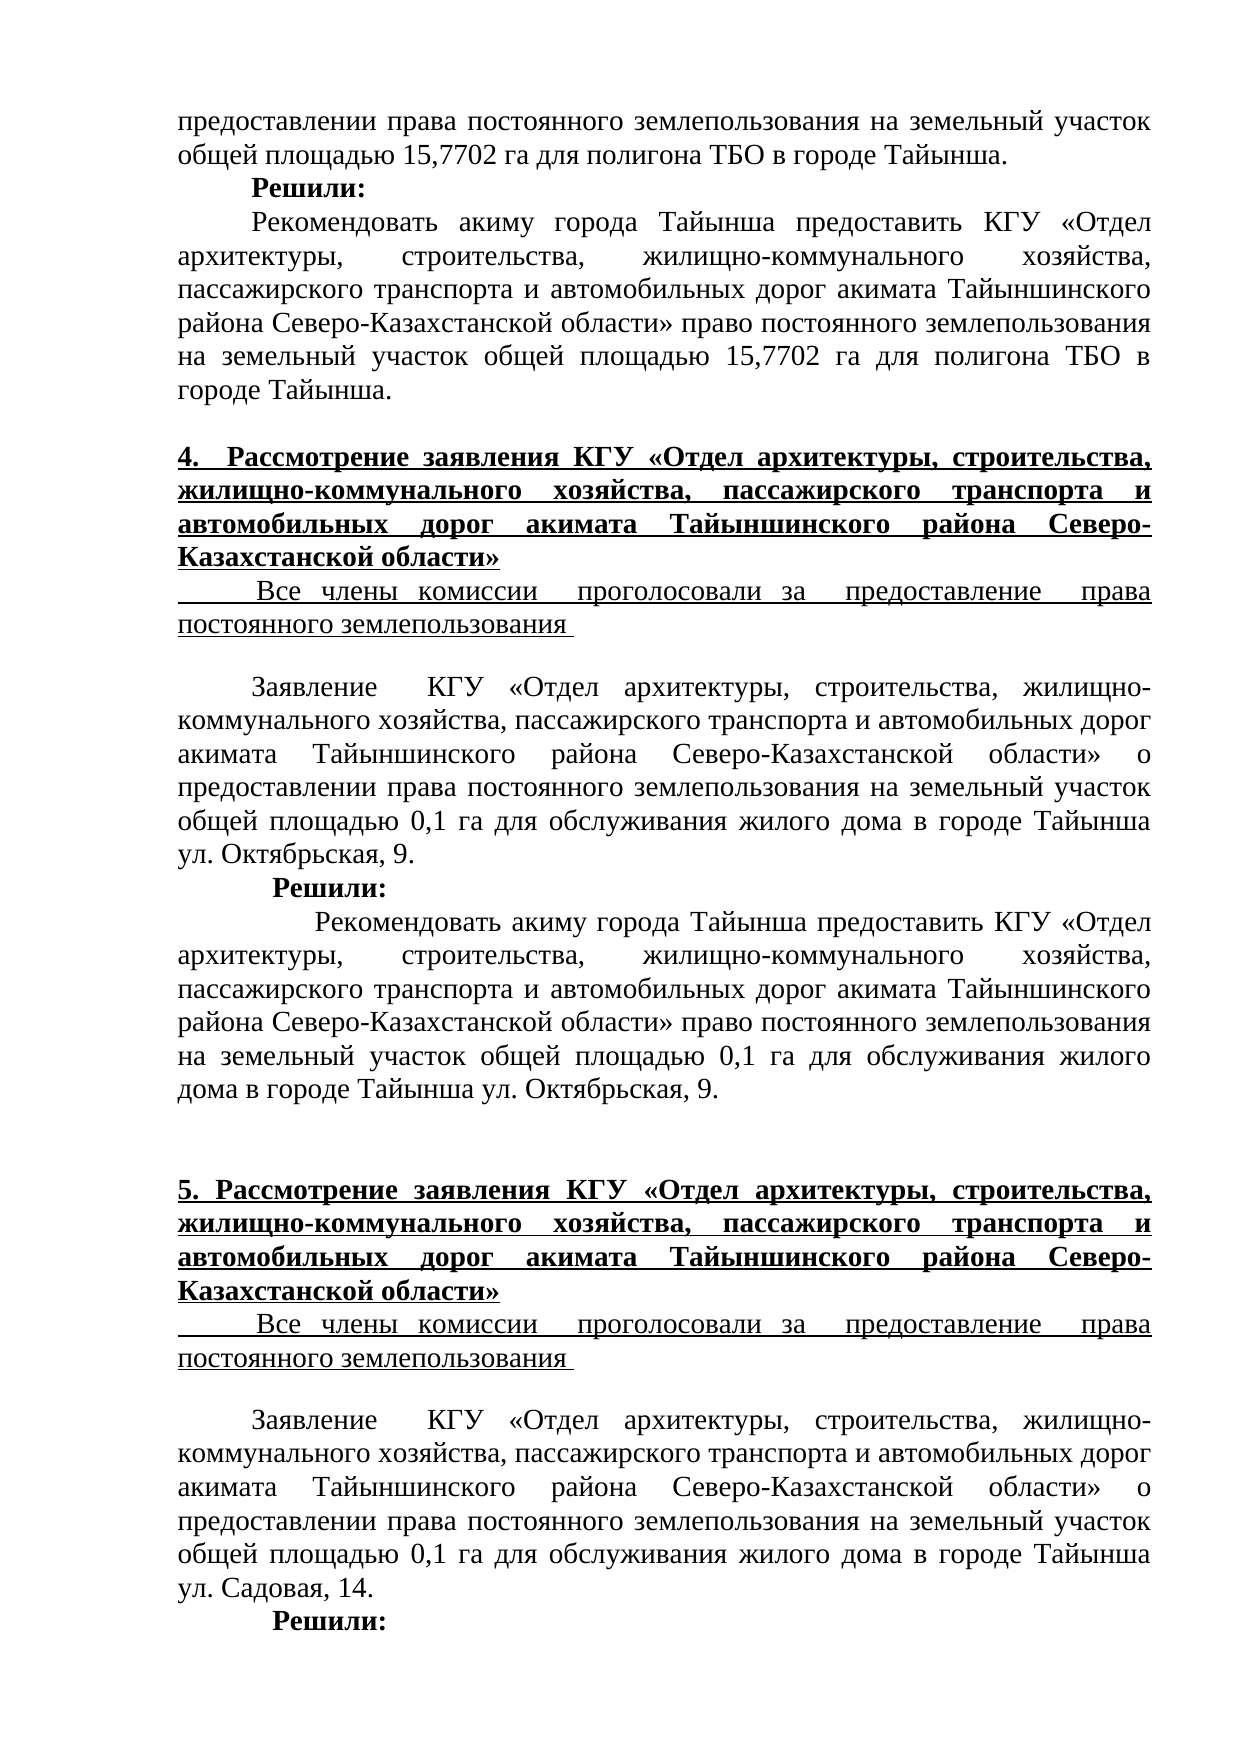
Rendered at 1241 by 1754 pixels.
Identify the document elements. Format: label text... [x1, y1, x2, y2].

text Все члены комиссии проголосовали за предоставление права постоянного землепользования [177, 573, 1152, 602]
text Рекомендовать акиму города Тайынша предоставить КГУ «Отдел архитектуры, строительства, жилищно-коммунального хозяйства, пассажирского транспорта и автомобильных дорог акимата Тайыншинского района Северо-Казахстанской области» право постоянного землепользования на земельный участок общей площадью 0,1 га для обслуживания жилого дома в городе Тайынша ул. Октябрьская, 9. [177, 904, 1152, 1105]
text Все члены комиссии проголосовали за предоставление права постоянного землепользования [177, 1306, 1152, 1335]
text Заявление КГУ «Отдел архитектуры, строительства, жилищно-коммунального хозяйства, пассажирского транспорта и автомобильных дорог акимата Тайыншинского района Северо-Казахстанской области» о предоставлении права постоянного землепользования на земельный участок общей площадью 0,1 га для обслуживания жилого дома в городе Тайынша ул. Садовая, 14. [177, 1402, 1152, 1603]
text Решили: [177, 171, 1152, 204]
text 4. Рассмотрение заявления КГУ «Отдел архитектуры, строительства, жилищно-коммунального хозяйства, пассажирского транспорта и автомобильных дорог акимата Тайыншинского района Северо-Казахстанской области» [177, 439, 1152, 468]
text Решили: [177, 870, 1152, 904]
text 4. Рассмотрение заявления КГУ «Отдел архитектуры, строительства, жилищно-коммунального хозяйства, пассажирского транспорта и автомобильных дорог акимата Тайыншинского района Северо-Казахстанской области» [177, 536, 1152, 573]
text 5. Рассмотрение заявления КГУ «Отдел архитектуры, строительства, жилищно-коммунального хозяйства, пассажирского транспорта и автомобильных дорог акимата Тайыншинского района Северо-Казахстанской области» [177, 1202, 1152, 1235]
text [177, 103, 1152, 171]
text Заявление КГУ «Отдел архитектуры, строительства, жилищно-коммунального хозяйства, пассажирского транспорта и автомобильных дорог акимата Тайыншинского района Северо-Казахстанской области» о предоставлении права постоянного землепользования на земельный участок общей площадью 0,1 га для обслуживания жилого дома в городе Тайынша ул. Октябрьская, 9. [177, 669, 1152, 870]
text Рекомендовать акиму города Тайынша предоставить КГУ «Отдел архитектуры, строительства, жилищно-коммунального хозяйства, пассажирского транспорта и автомобильных дорог акимата Тайыншинского района Северо-Казахстанской области» право постоянного землепользования на земельный участок общей площадью 15,7702 га для полигона ТБО в городе Тайынша. [177, 204, 1152, 405]
text 4. Рассмотрение заявления КГУ «Отдел архитектуры, строительства, жилищно-коммунального хозяйства, пассажирского транспорта и автомобильных дорог акимата Тайыншинского района Северо-Казахстанской области» [177, 469, 1152, 501]
text Решили: [177, 1603, 1152, 1637]
text Все члены комиссии проголосовали за предоставление права постоянного землепользования [177, 1336, 1152, 1373]
text Все члены комиссии проголосовали за предоставление права постоянного землепользования [177, 603, 1152, 640]
text 5. Рассмотрение заявления КГУ «Отдел архитектуры, строительства, жилищно-коммунального хозяйства, пассажирского транспорта и автомобильных дорог акимата Тайыншинского района Северо-Казахстанской области» [177, 1172, 1152, 1201]
text 4. Рассмотрение заявления КГУ «Отдел архитектуры, строительства, жилищно-коммунального хозяйства, пассажирского транспорта и автомобильных дорог акимата Тайыншинского района Северо-Казахстанской области» [177, 502, 1152, 535]
text 5. Рассмотрение заявления КГУ «Отдел архитектуры, строительства, жилищно-коммунального хозяйства, пассажирского транспорта и автомобильных дорог акимата Тайыншинского района Северо-Казахстанской области» [177, 1236, 1152, 1268]
text 5. Рассмотрение заявления КГУ «Отдел архитектуры, строительства, жилищно-коммунального хозяйства, пассажирского транспорта и автомобильных дорог акимата Тайыншинского района Северо-Казахстанской области» [177, 1269, 1152, 1306]
